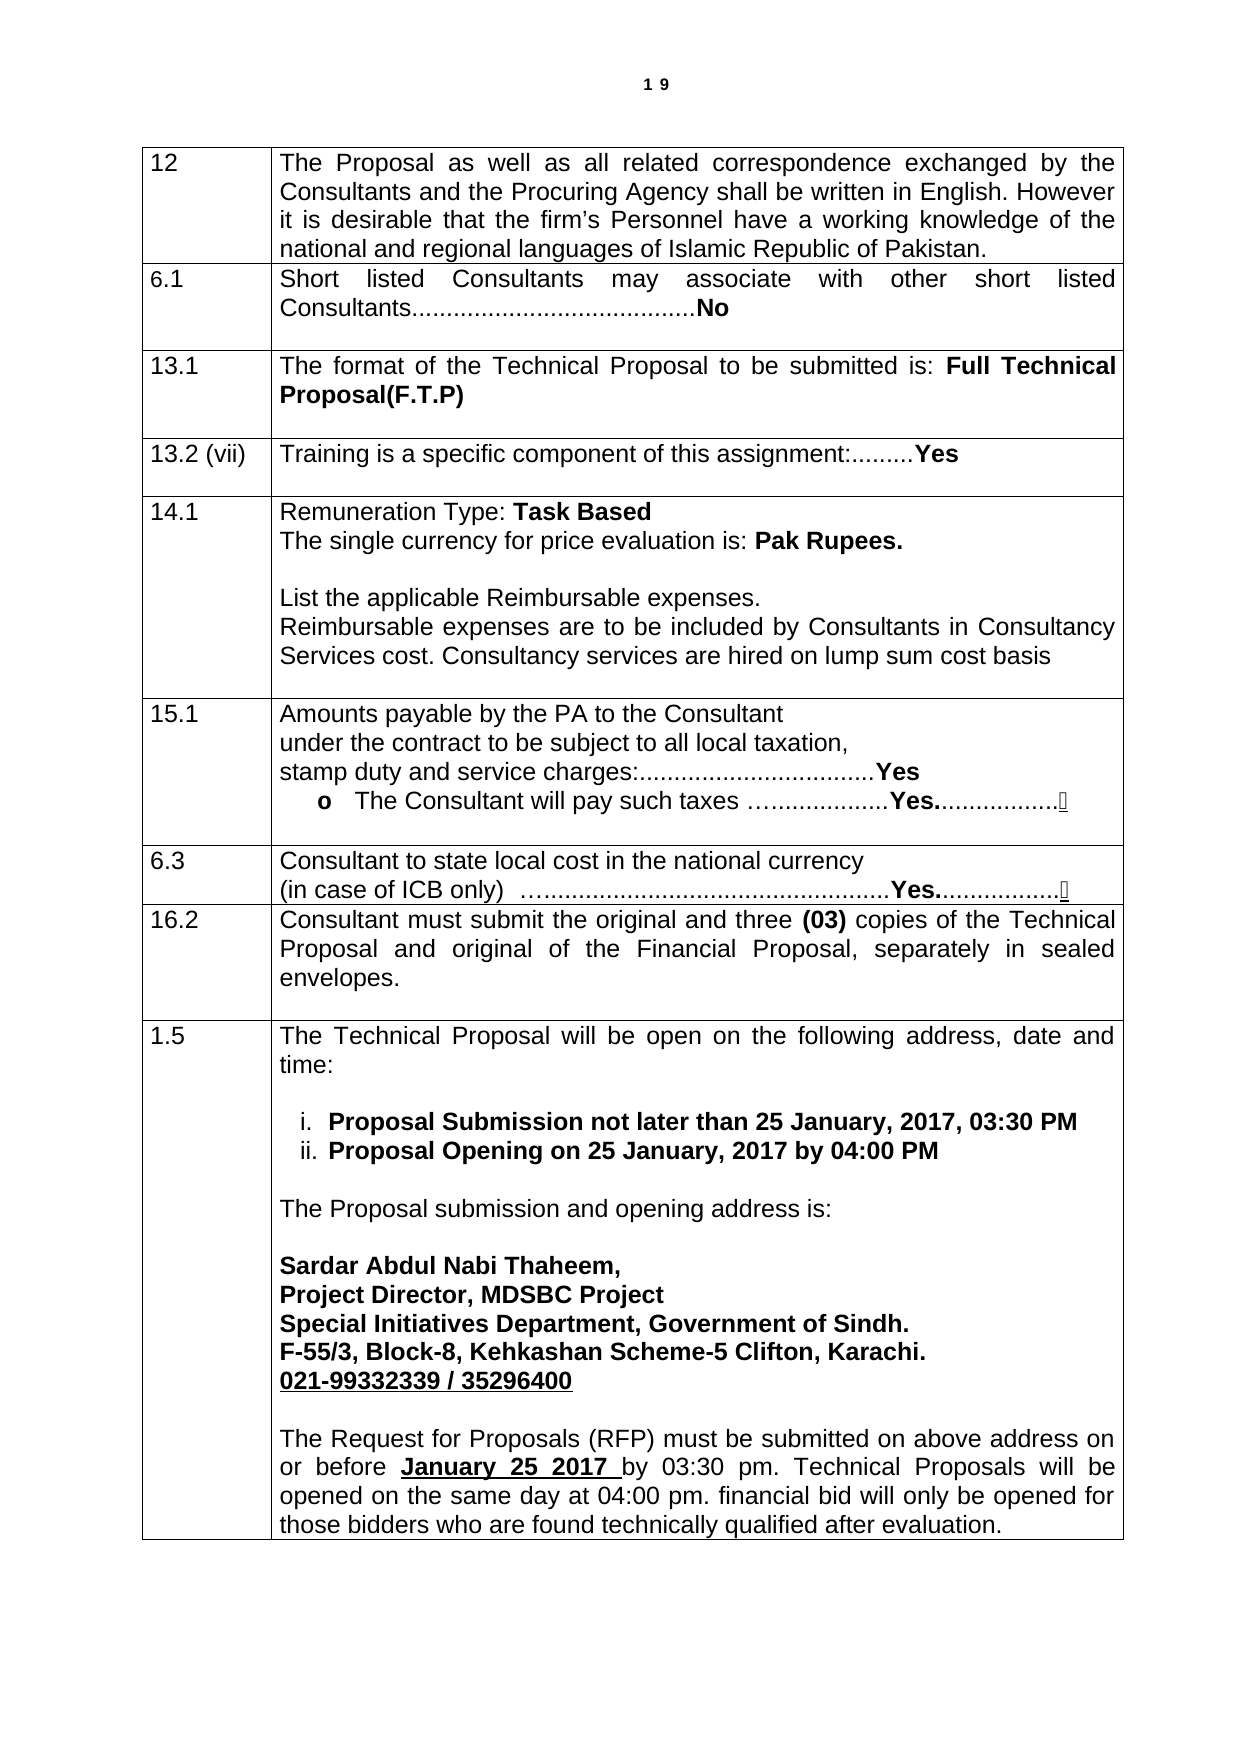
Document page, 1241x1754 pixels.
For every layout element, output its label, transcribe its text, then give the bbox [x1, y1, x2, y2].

table_cell 13.1 [143, 351, 271, 437]
table_cell 6.3 [143, 846, 271, 904]
table_cell Training is a specific component of this assignment:.........Yes [272, 439, 1123, 496]
table_cell Amounts payable by the PA to the Consultant under the contract to be subject to all local taxation, stamp duty and service charges:..................................Yes The Consultant will pay such taxes ….................Yes.................. [272, 699, 1123, 845]
table_cell 13.2 (vii) [143, 439, 271, 496]
table_cell 15.1 [143, 699, 271, 845]
table_cell 1.5 [143, 1021, 271, 1538]
table_cell 6.1 [143, 264, 271, 350]
table_cell The format of the Technical Proposal to be submitted is: Full Technical Proposal(F.T.P) [272, 351, 1123, 437]
table_cell 16.2 [143, 905, 271, 1020]
table_header 12 [143, 148, 271, 263]
table_cell 14.1 [143, 497, 271, 698]
table_cell The Technical Proposal will be open on the following address, date and time: Proposal Submission not later than 25 January, 2017, 03:30 PM Proposal Opening on 25 January, 2017 by 04:00 PM The Proposal submission and opening address is: Sardar Abdul Nabi Thaheem, Project Director, MDSBC Project Special Initiatives Department, Government of Sindh. F-55/3, Block-8, Kehkashan Scheme-5 Clifton, Karachi. 021-99332339 / 35296400 The Request for Proposals (RFP) must be submitted on above address on or before January 25 2017 by 03:30 pm. Technical Proposals will be opened on the same day at 04:00 pm. financial bid will only be opened for those bidders who are found technically qualified after evaluation. [272, 1021, 1123, 1538]
table_cell Consultant to state local cost in the national currency (in case of ICB only) …..................................................Yes.................. [272, 846, 1123, 904]
text 19 [150, 75, 1162, 94]
table_cell Short listed Consultants may associate with other short listed Consultants.........................................No [272, 264, 1123, 350]
table_cell Consultant must submit the original and three (03) copies of the Technical Proposal and original of the Financial Proposal, separately in sealed envelopes. [272, 905, 1123, 1020]
table_cell Remuneration Type: Task Based The single currency for price evaluation is: Pak Rupees. List the applicable Reimbursable expenses. Reimbursable expenses are to be included by Consultants in Consultancy Services cost. Consultancy services are hired on lump sum cost basis [272, 497, 1123, 698]
table_header The Proposal as well as all related correspondence exchanged by the Consultants and the Procuring Agency shall be written in English. However it is desirable that the firm’s Personnel have a working knowledge of the national and regional languages of Islamic Republic of Pakistan. [272, 148, 1123, 263]
